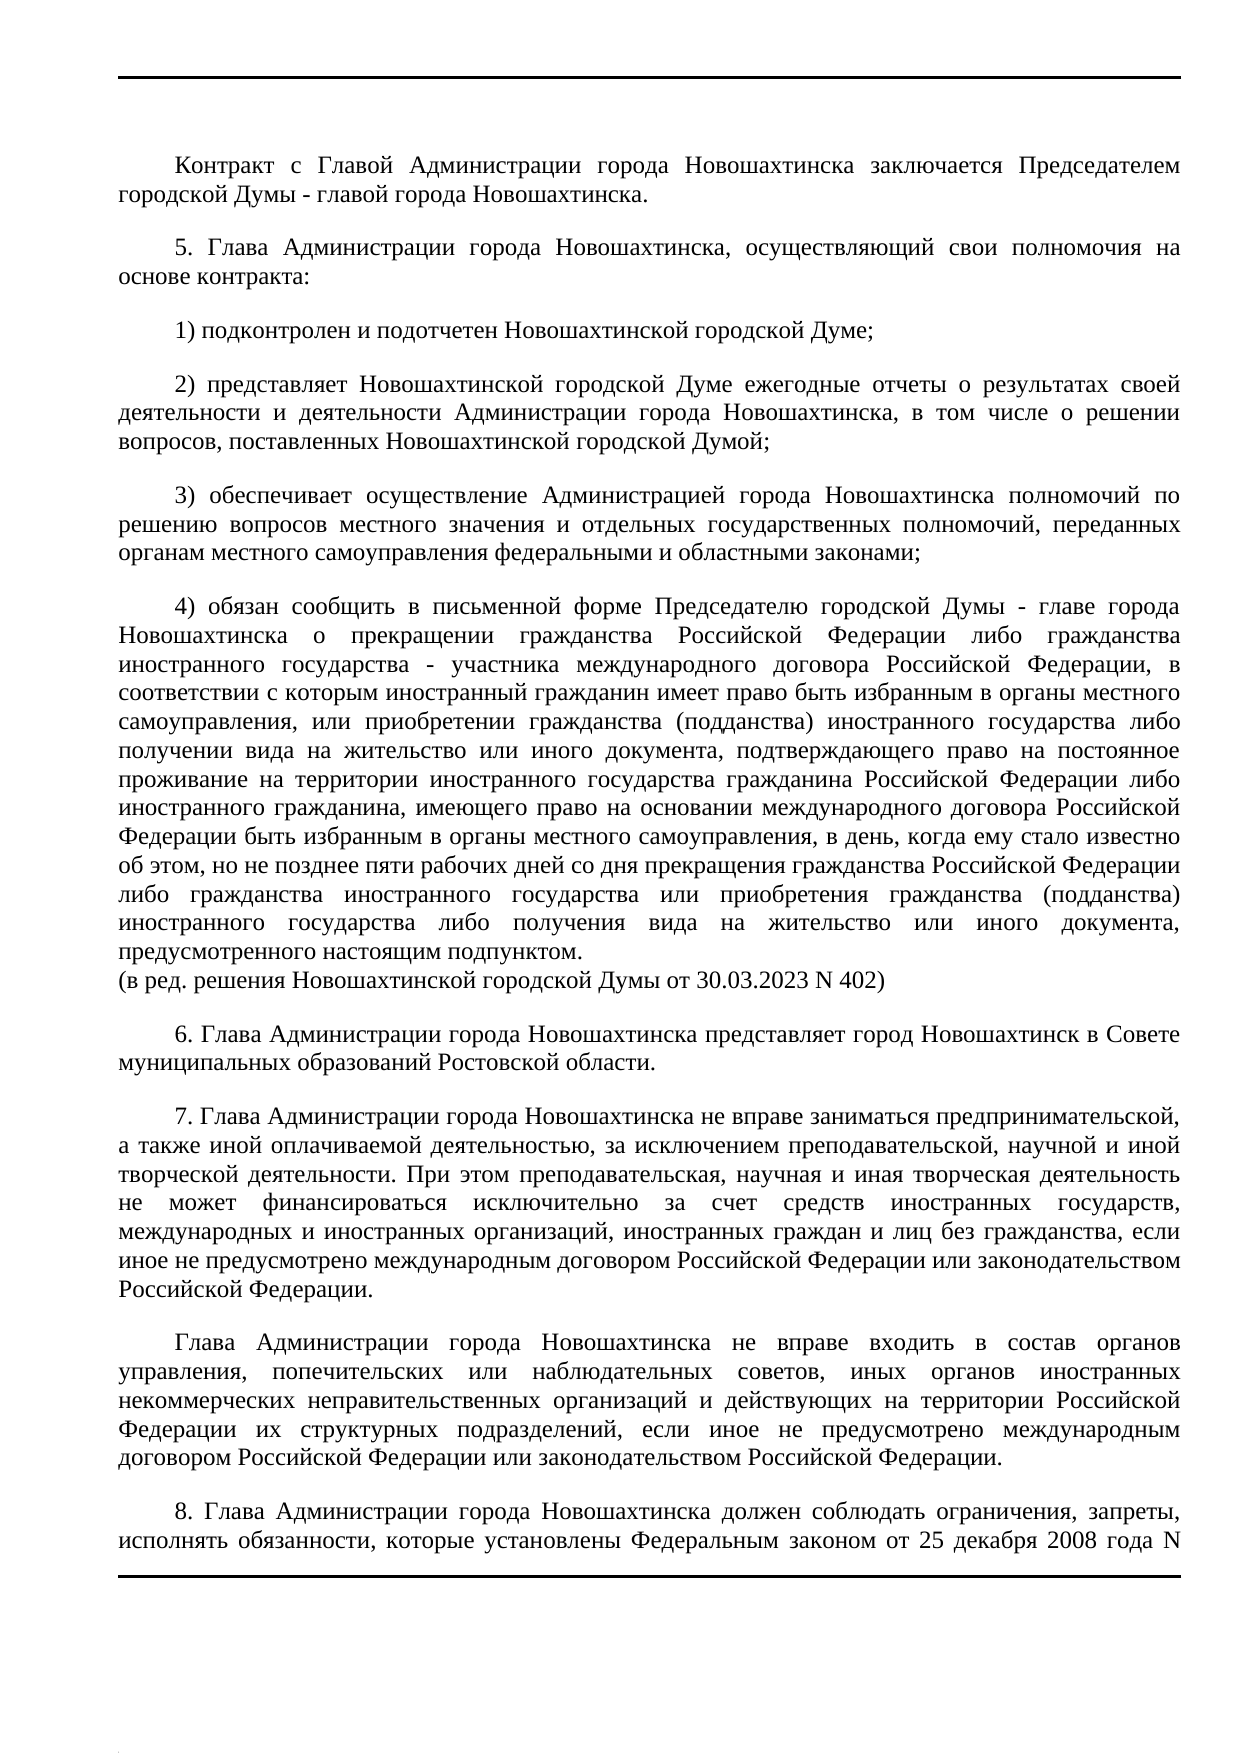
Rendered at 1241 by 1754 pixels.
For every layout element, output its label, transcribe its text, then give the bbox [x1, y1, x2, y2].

text 7. Глава Администрации города Новошахтинска не вправе заниматься предпринимательской, а также иной оплачиваемой деятельностью, за исключением преподавательской, научной и иной творческой деятельности. При этом преподавательская, научная и иная творческая деятельность не может финансироваться исключительно за счет средств иностранных государств, международных и иностранных организаций, иностранных граждан и лиц без гражданства, если иное не предусмотрено международным договором Российской Федерации или законодательством Российской Федерации. [118, 1101, 1181, 1302]
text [118, 1496, 1181, 1554]
text 2) представляет Новошахтинской городской Думе ежегодные отчеты о результатах своей деятельности и деятельности Администрации города Новошахтинска, в том числе о решении вопросов, поставленных Новошахтинской городской Думой; [118, 369, 1181, 455]
text 4) обязан сообщить в письменной форме Председателю городской Думы - главе города Новошахтинска о прекращении гражданства Российской Федерации либо гражданства иностранного государства - участника международного договора Российской Федерации, в соответствии с которым иностранный гражданин имеет право быть избранным в органы местного самоуправления, или приобретении гражданства (подданства) иностранного государства либо получении вида на жительство или иного документа, подтверждающего право на постоянное проживание на территории иностранного государства гражданина Российской Федерации либо иностранного гражданина, имеющего право на основании международного договора Российской Федерации быть избранным в органы местного самоуправления, в день, когда ему стало известно об этом, но не позднее пяти рабочих дней со дня прекращения гражданства Российской Федерации либо гражданства иностранного государства или приобретения гражданства (подданства) иностранного государства либо получения вида на жительство или иного документа, предусмотренного настоящим подпунктом. [118, 591, 1181, 965]
text 6. Глава Администрации города Новошахтинска представляет город Новошахтинск в Совете муниципальных образований Ростовской области. [118, 1019, 1181, 1076]
text (в ред. решения Новошахтинской городской Думы от 30.03.2023 N 402) [118, 965, 1181, 994]
text 5. Глава Администрации города Новошахтинска, осуществляющий свои полномочия на основе контракта: [118, 232, 1181, 290]
text 1) подконтролен и подотчетен Новошахтинской городской Думе; [118, 315, 1181, 344]
text 3) обеспечивает осуществление Администрацией города Новошахтинска полномочий по решению вопросов местного значения и отдельных государственных полномочий, переданных органам местного самоуправления федеральными и областными законами; [118, 480, 1181, 566]
text Глава Администрации города Новошахтинска не вправе входить в состав органов управления, попечительских или наблюдательных советов, иных органов иностранных некоммерческих неправительственных организаций и действующих на территории Российской Федерации их структурных подразделений, если иное не предусмотрено международным договором Российской Федерации или законодательством Российской Федерации. [118, 1327, 1181, 1471]
text Контракт с Главой Администрации города Новошахтинска заключается Председателем городской Думы - главой города Новошахтинска. [118, 150, 1181, 207]
